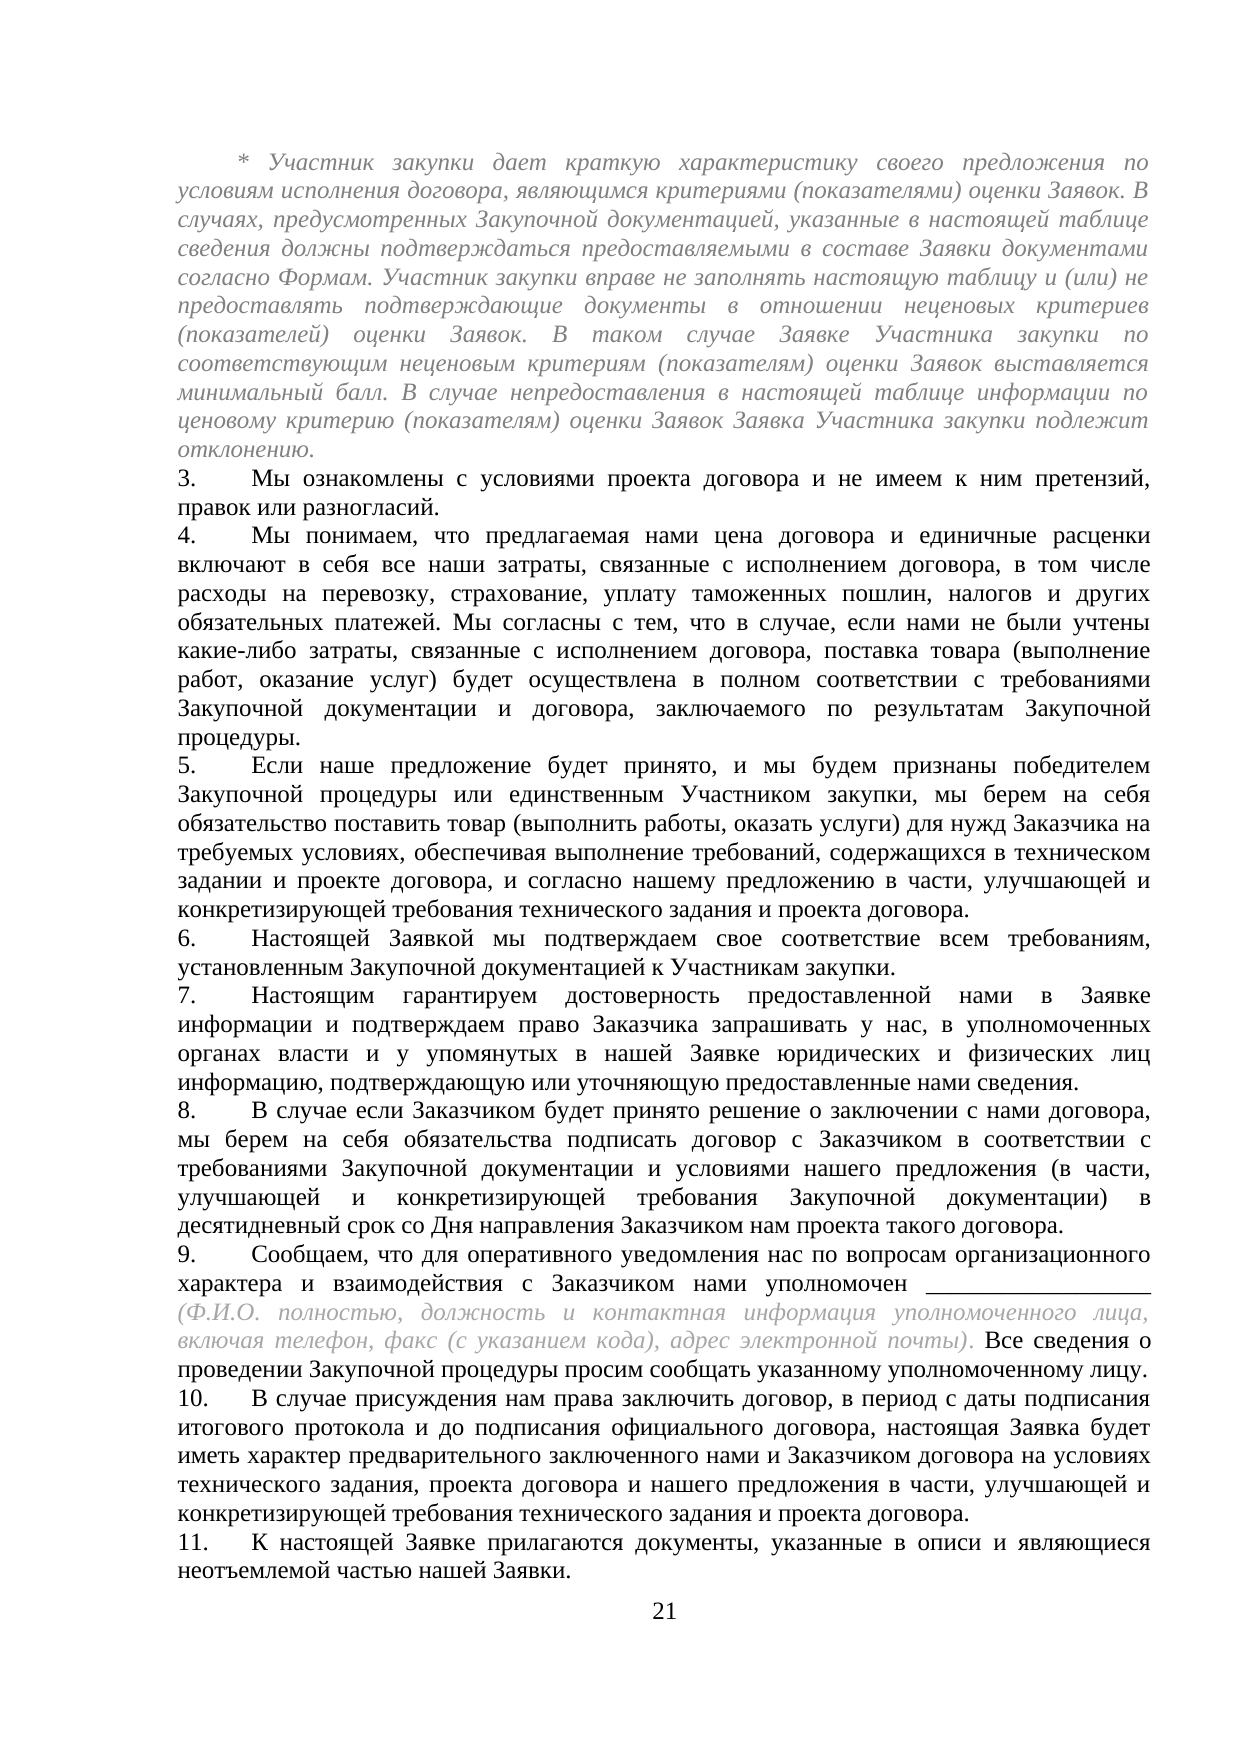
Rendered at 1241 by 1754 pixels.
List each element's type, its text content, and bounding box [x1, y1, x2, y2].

list Если наше предложение будет принято, и мы будем признаны победителем Закупочной процедуры или единственным Участником закупки, мы берем на себя обязательство поставить товар (выполнить работы, оказать услуги) для нужд Заказчика на требуемых условиях, обеспечивая выполнение требований, содержащихся в техническом задании и проекте договора, и согласно нашему предложению в части, улучшающей и конкретизирующей требования технического задания и проекта договора. [177, 751, 1152, 923]
list В случае если Заказчиком будет принято решение о заключении с нами договора, мы берем на себя обязательства подписать договор с Заказчиком в соответствии с требованиями Закупочной документации и условиями нашего предложения (в части, улучшающей и конкретизирующей требования Закупочной документации) в десятидневный срок со Дня направления Заказчиком нам проекта такого договора. [177, 1096, 1152, 1239]
list Настоящей Заявкой мы подтверждаем свое соответствие всем требованиям, установленным Закупочной документацией к Участникам закупки. [177, 923, 1152, 981]
list В случае присуждения нам права заключить договор, в период с даты подписания итогового протокола и до подписания официального договора, настоящая Заявка будет иметь характер предварительного заключенного нами и Заказчиком договора на условиях технического задания, проекта договора и нашего предложения в части, улучшающей и конкретизирующей требования технического задания и проекта договора. [177, 1383, 1152, 1527]
list Сообщаем, что для оперативного уведомления нас по вопросам организационного характера и взаимодействия с Заказчиком нами уполномочен __________________ (Ф.И.О. полностью, должность и контактная информация уполномоченного лица, включая телефон, факс (с указанием кода), адрес электронной почты). Все сведения о проведении Закупочной процедуры просим сообщать указанному уполномоченному лицу. [177, 1239, 1152, 1383]
list К настоящей Заявке прилагаются документы, указанные в описи и являющиеся неотъемлемой частью нашей Заявки. [177, 1527, 1152, 1584]
list Мы ознакомлены с условиями проекта договора и не имеем к ним претензий, правок или разногласий. [177, 463, 1152, 521]
list Мы понимаем, что предлагаемая нами цена договора и единичные расценки включают в себя все наши затраты, связанные с исполнением договора, в том числе расходы на перевозку, страхование, уплату таможенных пошлин, налогов и других обязательных платежей. Мы согласны с тем, что в случае, если нами не были учтены какие-либо затраты, связанные с исполнением договора, поставка товара (выполнение работ, оказание услуг) будет осуществлена в полном соответствии с требованиями Закупочной документации и договора, заключаемого по результатам Закупочной процедуры. [177, 521, 1152, 751]
list Настоящим гарантируем достоверность предоставленной нами в Заявке информации и подтверждаем право Заказчика запрашивать у нас, в уполномоченных органах власти и у упомянутых в нашей Заявке юридических и физических лиц информацию, подтверждающую или уточняющую предоставленные нами сведения. [177, 981, 1152, 1096]
text * Участник закупки дает краткую характеристику своего предложения по условиям исполнения договора, являющимся критериями (показателями) оценки Заявок. В случаях, предусмотренных Закупочной документацией, указанные в настоящей таблице сведения должны подтверждаться предоставляемыми в составе Заявки документами согласно Формам. Участник закупки вправе не заполнять настоящую таблицу и (или) не предоставлять подтверждающие документы в отношении неценовых критериев (показателей) оценки Заявок. В таком случае Заявке Участника закупки по соответствующим неценовым критериям (показателям) оценки Заявок выставляется минимальный балл. В случае непредоставления в настоящей таблице информации по ценовому критерию (показателям) оценки Заявок Заявка Участника закупки подлежит отклонению. [177, 147, 1152, 463]
